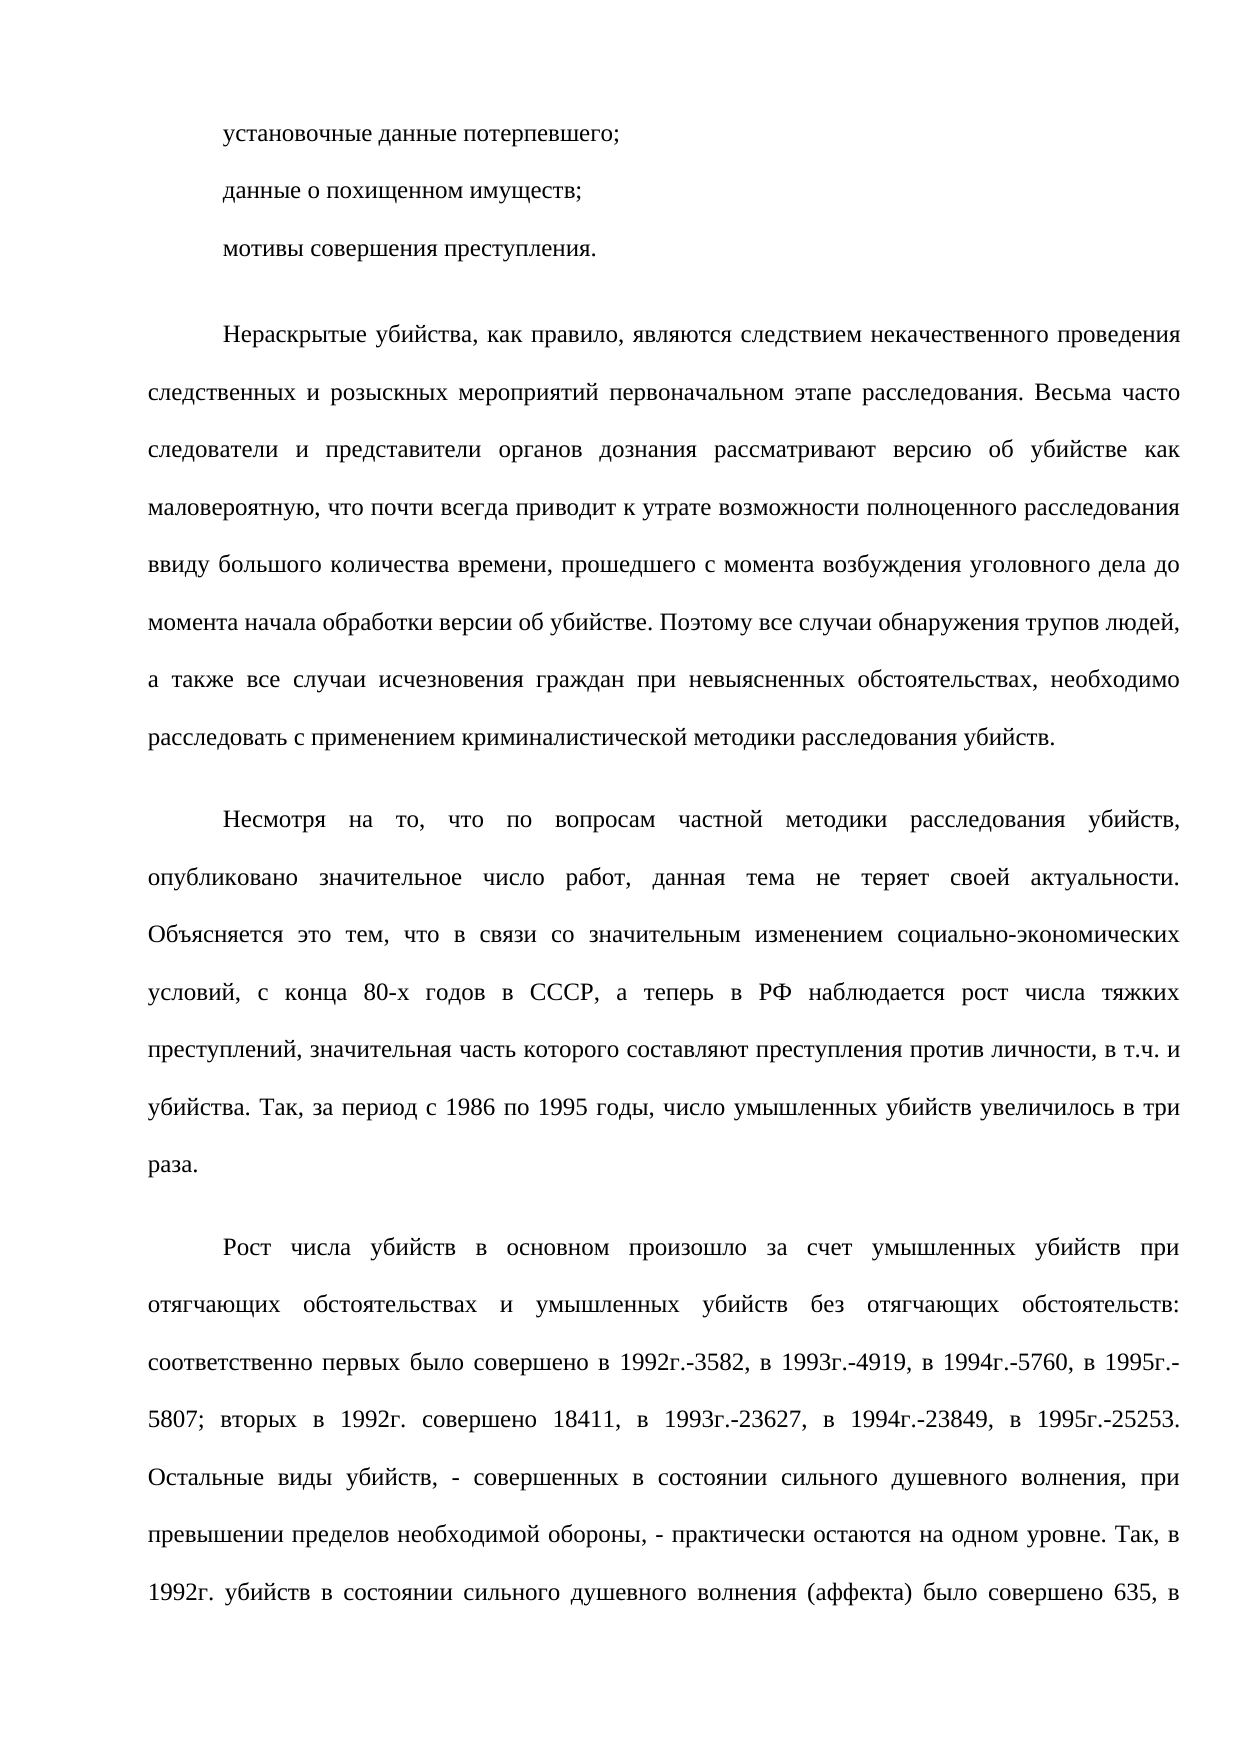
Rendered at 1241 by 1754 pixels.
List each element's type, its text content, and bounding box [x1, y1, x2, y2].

text данные о похищенном имуществ; [223, 176, 1181, 204]
text Нераскрытые убийства, как правило, являются следствием некачественного проведения следственных и розыскных мероприятий первоначальном этапе расследования. Весьма часто следователи и представители органов дознания рассматривают версию об убийстве как маловероятную, что почти всегда приводит к утрате возможности полноценного расследования ввиду большого количества времени, прошедшего с момента возбуждения уголовного дела до момента начала обработки версии об убийстве. Поэтому все случаи обнаружения трупов людей, а также все случаи исчезновения граждан при невыясненных обстоятельствах, необходимо расследовать с применением криминалистической методики расследования убийств. [148, 319, 1181, 751]
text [148, 1232, 1181, 1606]
text Несмотря на то, что по вопросам частной методики расследования убийств, опубликовано значительное число работ, данная тема не теряет своей актуальности. Объясняется это тем, что в связи со значительным изменением социально-экономических условий, с конца 80-х годов в СССР, а теперь в РФ наблюдается рост числа тяжких преступлений, значительная часть которого составляют преступления против личности, в т.ч. и убийства. Так, за период с 1986 по 1995 годы, число умышленных убийств увеличилось в три раза. [148, 804, 1181, 1178]
text мотивы совершения преступления. [223, 233, 1181, 262]
text установочные данные потерпевшего; [223, 118, 1181, 147]
